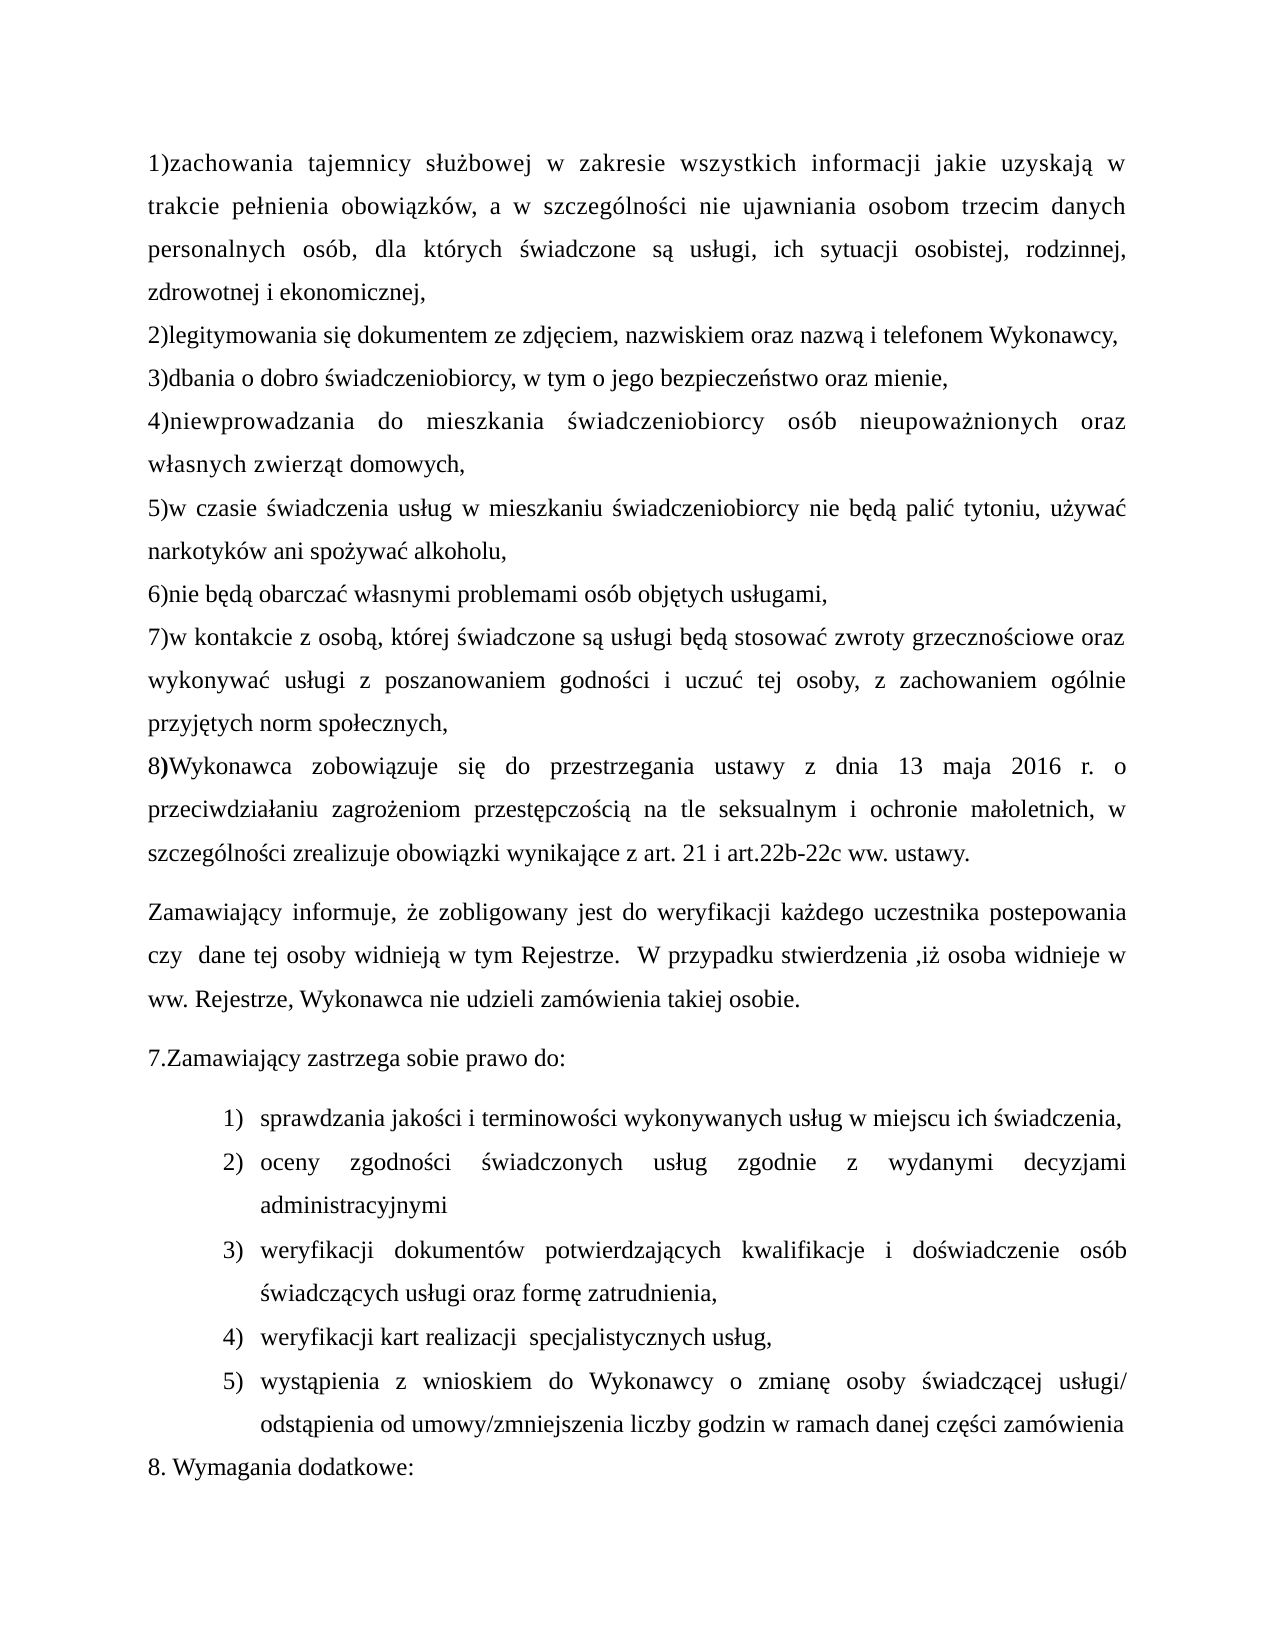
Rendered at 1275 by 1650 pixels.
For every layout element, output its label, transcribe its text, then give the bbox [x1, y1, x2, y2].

text 7)w kontakcie z osobą, której świadczone są usługi będą stosować zwroty grzecznościowe oraz wykonywać usługi z poszanowaniem godności i uczuć tej osoby, z zachowaniem ogólnie przyjętych norm społecznych, [148, 622, 1127, 737]
text 6)nie będą obarczać własnymi problemami osób objętych usługami, [148, 579, 1127, 608]
text 2)legitymowania się dokumentem ze zdjęciem, nazwiskiem oraz nazwą i telefonem Wykonawcy, [148, 320, 1127, 349]
text 4)niewprowadzania do mieszkania świadczeniobiorcy osób nieupoważnionych oraz własnych zwierząt domowych, [148, 406, 1127, 478]
text 3)dbania o dobro świadczeniobiorcy, w tym o jego bezpieczeństwo oraz mienie, [148, 363, 1127, 392]
list sprawdzania jakości i terminowości wykonywanych usług w miejscu ich świadczenia, [223, 1103, 1127, 1132]
text 8)Wykonawca zobowiązuje się do przestrzegania ustawy z dnia 13 maja 2016 r. o przeciwdziałaniu zagrożeniom przestępczością na tle seksualnym i ochronie małoletnich, w szczególności zrealizuje obowiązki wynikające z art. 21 i art.22b-22c ww. ustawy. [148, 751, 1127, 866]
list wystąpienia z wnioskiem do Wykonawcy o zmianę osoby świadczącej usługi/ odstąpienia od umowy/zmniejszenia liczby godzin w ramach danej części zamówienia [223, 1366, 1127, 1438]
text 7.Zamawiający zastrzega sobie prawo do: [148, 1043, 1127, 1072]
list weryfikacji dokumentów potwierdzających kwalifikacje i doświadczenie osób świadczących usługi oraz formę zatrudnienia, [223, 1235, 1127, 1307]
text 8. Wymagania dodatkowe: [148, 1452, 1127, 1481]
text 1)zachowania tajemnicy służbowej w zakresie wszystkich informacji jakie uzyskają w trakcie pełnienia obowiązków, a w szczególności nie ujawniania osobom trzecim danych personalnych osób, dla których świadczone są usługi, ich sytuacji osobistej, rodzinnej, zdrowotnej i ekonomicznej, [148, 148, 1127, 306]
text 5)w czasie świadczenia usług w mieszkaniu świadczeniobiorcy nie będą palić tytoniu, używać narkotyków ani spożywać alkoholu, [148, 493, 1127, 564]
list oceny zgodności świadczonych usług zgodnie z wydanymi decyzjami administracyjnymi [223, 1147, 1127, 1219]
text Zamawiający informuje, że zobligowany jest do weryfikacji każdego uczestnika postepowania czy dane tej osoby widnieją w tym Rejestrze. W przypadku stwierdzenia ,iż osoba widnieje w ww. Rejestrze, Wykonawca nie udzieli zamówienia takiej osobie. [148, 897, 1127, 1012]
list weryfikacji kart realizacji specjalistycznych usług, [223, 1322, 1127, 1351]
